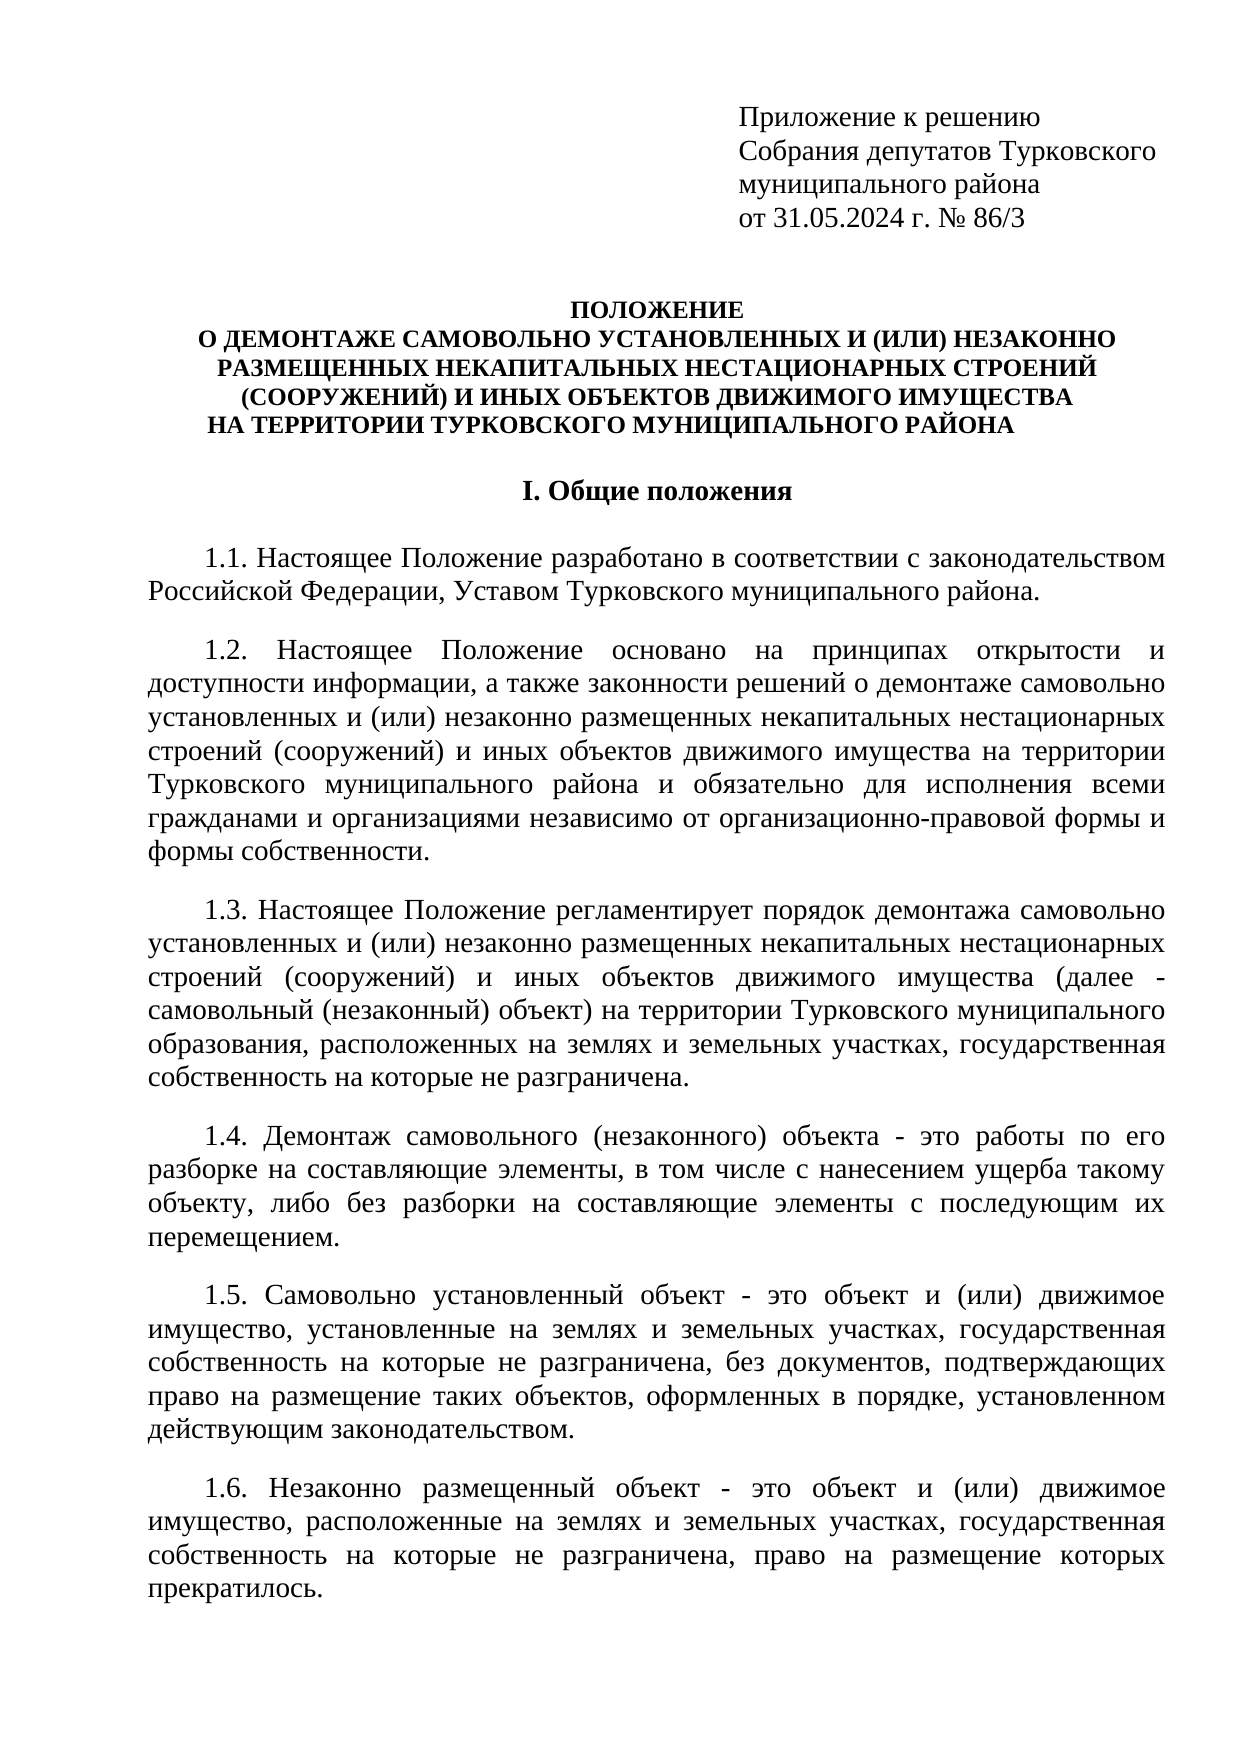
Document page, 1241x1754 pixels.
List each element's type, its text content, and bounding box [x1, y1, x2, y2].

title (СООРУЖЕНИЙ) И ИНЫХ ОБЪЕКТОВ ДВИЖИМОГО ИМУЩЕСТВА [148, 382, 1166, 411]
text 1.6. Незаконно размещенный объект - это объект и (или) движимое имущество, расположенные на землях и земельных участках, государственная собственность на которые не разграничена, право на размещение которых прекратилось. [148, 1470, 1166, 1604]
text от 31.05.2024 г. № 86/3 [148, 200, 1166, 233]
text Приложение к решению [148, 99, 1166, 133]
text 1.2. Настоящее Положение основано на принципах открытости и доступности информации, а также законности решений о демонтаже самовольно установленных и (или) незаконно размещенных некапитальных нестационарных строений (сооружений) и иных объектов движимого имущества на территории Турковского муниципального района и обязательно для исполнения всеми гражданами и организациями независимо от организационно-правовой формы и формы собственности. [148, 632, 1166, 867]
text 1.3. Настоящее Положение регламентирует порядок демонтажа самовольно установленных и (или) незаконно размещенных некапитальных нестационарных строений (сооружений) и иных объектов движимого имущества (далее - самовольный (незаконный) объект) на территории Турковского муниципального образования, расположенных на землях и земельных участках, государственная собственность на которые не разграничена. [148, 892, 1166, 1093]
text 1.4. Демонтаж самовольного (незаконного) объекта - это работы по его разборке на составляющие элементы, в том числе с нанесением ущерба такому объекту, либо без разборки на составляющие элементы с последующим их перемещением. [148, 1118, 1166, 1252]
text 1.1. Настоящее Положение разработано в соответствии с законодательством Российской Федерации, Уставом Турковского муниципального района. [148, 540, 1166, 607]
text 1.5. Самовольно установленный объект - это объект и (или) движимое имущество, установленные на землях и земельных участках, государственная собственность на которые не разграничена, без документов, подтверждающих право на размещение таких объектов, оформленных в порядке, установленном действующим законодательством. [148, 1277, 1166, 1445]
title I. Общие положения [148, 473, 1166, 506]
text Собрания депутатов Турковского [148, 133, 1166, 166]
text муниципального района [148, 166, 1166, 200]
title НА ТЕРРИТОРИИ ТУРКОВСКОГО МУНИЦИПАЛЬНОГО РАЙОНА [148, 411, 1166, 439]
title О ДЕМОНТАЖЕ САМОВОЛЬНО УСТАНОВЛЕННЫХ И (ИЛИ) НЕЗАКОННО [148, 324, 1166, 353]
title РАЗМЕЩЕННЫХ НЕКАПИТАЛЬНЫХ НЕСТАЦИОНАРНЫХ СТРОЕНИЙ [148, 353, 1166, 382]
title ПОЛОЖЕНИЕ [148, 296, 1166, 324]
